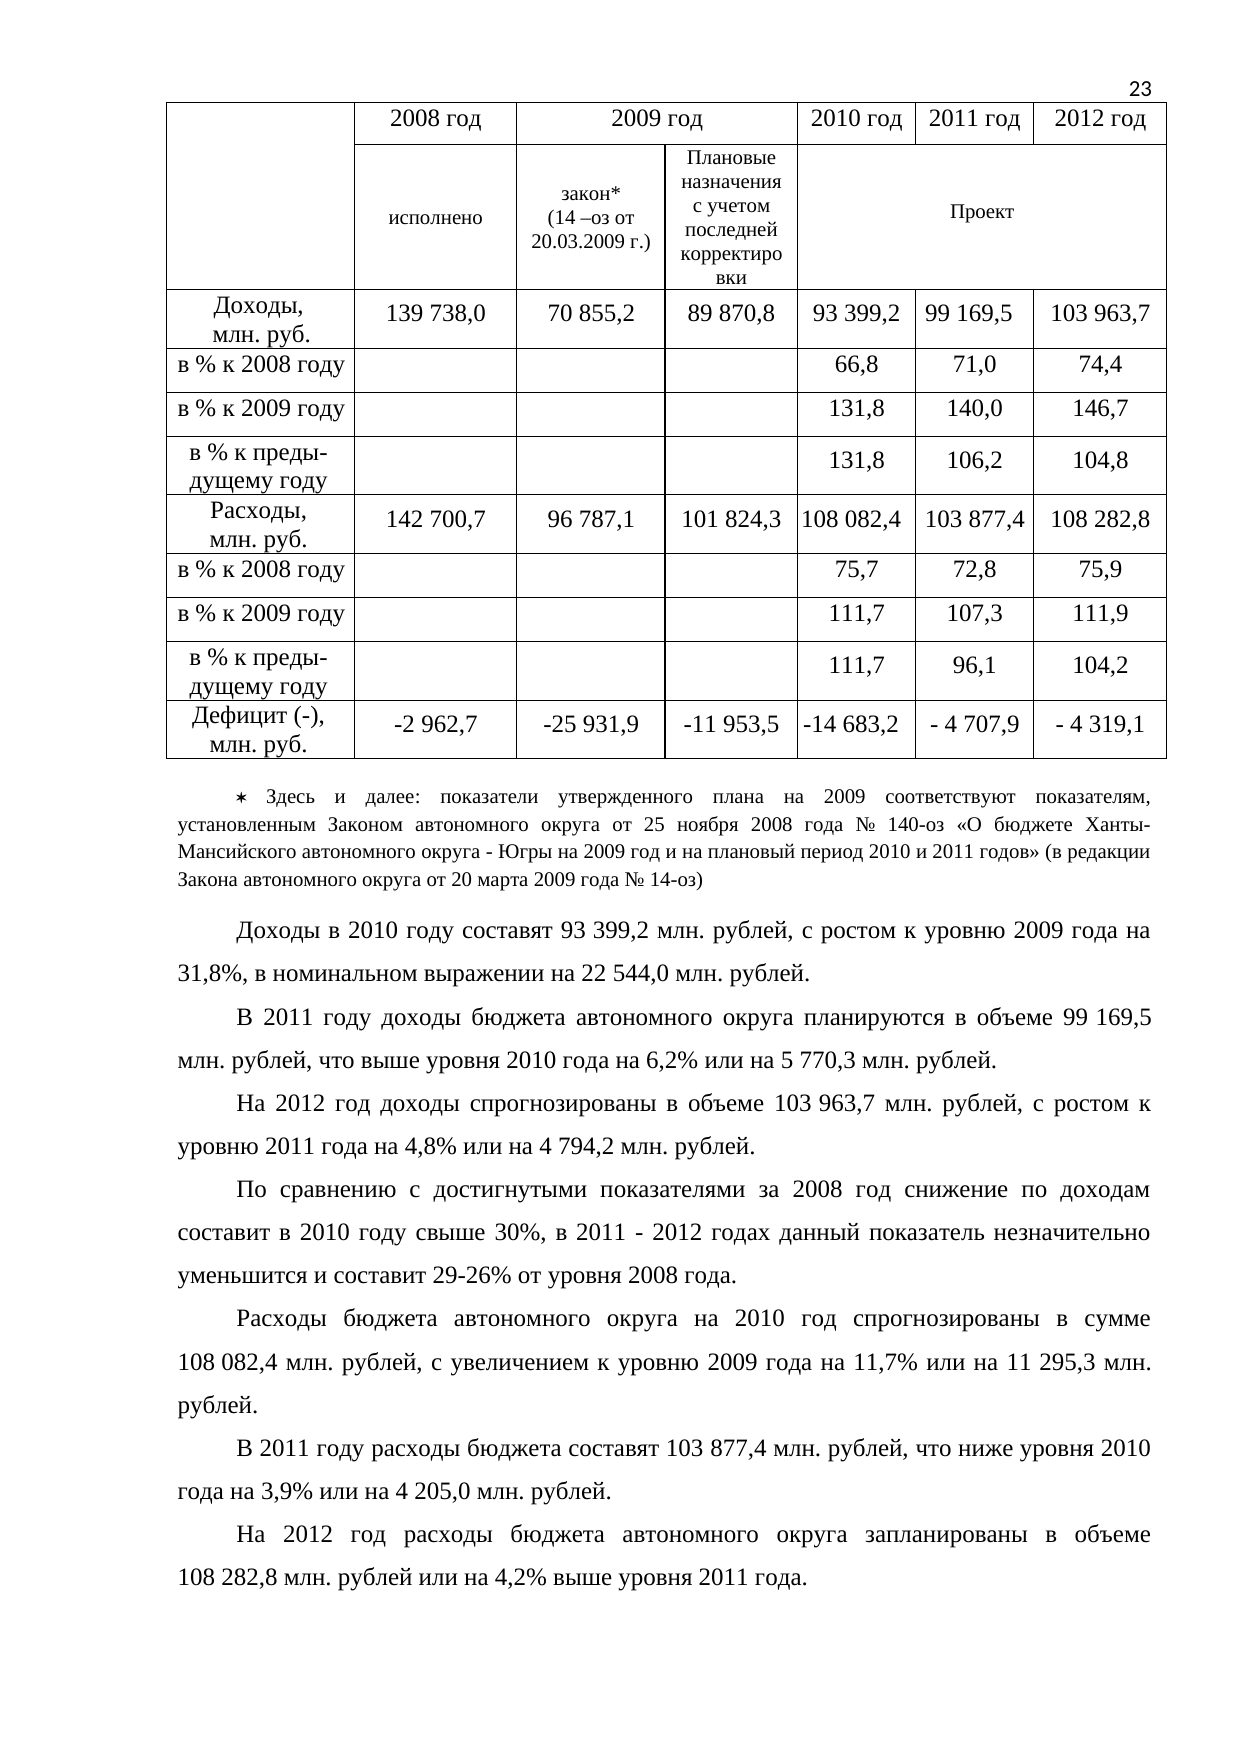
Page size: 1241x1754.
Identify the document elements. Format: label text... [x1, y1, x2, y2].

table_cell [666, 349, 797, 392]
table_header 2012 год [1034, 103, 1166, 144]
table_cell 93 399,2 [798, 290, 915, 348]
table_cell 99 169,5 [916, 290, 1033, 348]
table_cell 104,2 [1034, 642, 1166, 699]
table_cell 108 282,8 [1034, 495, 1166, 553]
table_cell - 4 319,1 [1034, 701, 1166, 758]
table_cell Дефицит (-), млн. руб. [167, 701, 354, 758]
table_cell в % к 2008 году [167, 349, 354, 392]
table_cell [355, 437, 516, 494]
table_cell 131,8 [798, 437, 915, 494]
text Доходы в 2010 году составят 93 399,2 млн. рублей, с ростом к уровню 2009 года на 31,8%, в номинальном выражении на 22 544,0 млн. рублей. [177, 915, 1152, 987]
table_cell 96 787,1 [517, 495, 664, 553]
table_cell [355, 554, 516, 597]
table_cell [517, 554, 664, 597]
table_cell [517, 349, 664, 392]
table_cell [355, 598, 516, 641]
table_cell 104,8 [1034, 437, 1166, 494]
table_cell Плановые назначения с учетом последней корректировки [666, 145, 797, 289]
table_cell Расходы, млн. руб. [167, 495, 354, 553]
table_cell [666, 642, 797, 699]
table_cell 75,9 [1034, 554, 1166, 597]
table_cell 70 855,2 [517, 290, 664, 348]
table_cell -25 931,9 [517, 701, 664, 758]
table_cell [666, 554, 797, 597]
text Расходы бюджета автономного округа на 2010 год спрогнозированы в сумме 108 082,4 млн. рублей, с увеличением к уровню 2009 года на 11,7% или на 11 295,3 млн. рублей. [177, 1303, 1152, 1418]
table_cell в % к преды-дущему году [167, 642, 354, 699]
text На 2012 год доходы спрогнозированы в объеме 103 963,7 млн. рублей, с ростом к уровню 2011 года на 4,8% или на 4 794,2 млн. рублей. [177, 1088, 1152, 1160]
text В 2011 году расходы бюджета составят 103 877,4 млн. рублей, что ниже уровня 2010 года на 3,9% или на 4 205,0 млн. рублей. [177, 1433, 1152, 1505]
table_cell 146,7 [1034, 393, 1166, 436]
table_cell 96,1 [916, 642, 1033, 699]
table_cell 103 877,4 [916, 495, 1033, 553]
table_cell -11 953,5 [666, 701, 797, 758]
table_cell 75,7 [798, 554, 915, 597]
table_cell [355, 393, 516, 436]
text В 2011 году доходы бюджета автономного округа планируются в объеме 99 169,5 млн. рублей, что выше уровня 2010 года на 6,2% или на 5 770,3 млн. рублей. [177, 1002, 1152, 1073]
table_cell 111,7 [798, 642, 915, 699]
table_cell 139 738,0 [355, 290, 516, 348]
table_cell 111,9 [1034, 598, 1166, 641]
table_cell в % к преды-дущему году [167, 437, 354, 494]
table_cell 103 963,7 [1034, 290, 1166, 348]
table_cell - 4 707,9 [916, 701, 1033, 758]
table_cell 66,8 [798, 349, 915, 392]
table_cell в % к 2009 году [167, 393, 354, 436]
table_cell Проект [798, 145, 1166, 289]
text На 2012 год расходы бюджета автономного округа запланированы в объеме 108 282,8 млн. рублей или на 4,2% выше уровня 2011 года. [177, 1519, 1152, 1591]
table_cell -2 962,7 [355, 701, 516, 758]
list Здесь и далее: показатели утвержденного плана на 2009 соответствуют показателям, установленным Законом автономного округа от 25 ноября 2008 года № 140-оз «О бюджете Ханты-Мансийского автономного округа - Югры на 2009 год и на плановый период 2010 и 2011 годов» (в редакции Закона автономного округа от 20 марта 2009 года № 14-оз) [177, 784, 1152, 891]
table_cell [355, 349, 516, 392]
table_cell [517, 598, 664, 641]
table_cell 101 824,3 [666, 495, 797, 553]
table_cell Доходы, млн. руб. [167, 290, 354, 348]
table_cell [666, 393, 797, 436]
table_cell -14 683,2 [798, 701, 915, 758]
table_cell 108 082,4 [798, 495, 915, 553]
table_cell [517, 437, 664, 494]
table_cell в % к 2009 году [167, 598, 354, 641]
table_cell [666, 598, 797, 641]
table_cell 107,3 [916, 598, 1033, 641]
table_cell 142 700,7 [355, 495, 516, 553]
table_cell 140,0 [916, 393, 1033, 436]
table_cell [355, 642, 516, 699]
table_cell 74,4 [1034, 349, 1166, 392]
table_cell закон* (14 –оз от 20.03.2009 г.) [517, 145, 664, 289]
table_cell в % к 2008 году [167, 554, 354, 597]
table_header 2008 год [355, 103, 516, 144]
table_header 2011 год [916, 103, 1033, 144]
table_cell 71,0 [916, 349, 1033, 392]
table_header 2010 год [798, 103, 915, 144]
table_cell 131,8 [798, 393, 915, 436]
table_cell 106,2 [916, 437, 1033, 494]
text По сравнению с достигнутыми показателями за 2008 год снижение по доходам составит в 2010 году свыше 30%, в 2011 - 2012 годах данный показатель незначительно уменьшится и составит 29-26% от уровня 2008 года. [177, 1174, 1152, 1289]
table_cell 72,8 [916, 554, 1033, 597]
table_header [167, 103, 354, 289]
table_cell 111,7 [798, 598, 915, 641]
table_cell [517, 642, 664, 699]
table_header 2009 год [517, 103, 797, 144]
table_cell [517, 393, 664, 436]
table_cell [666, 437, 797, 494]
table_cell исполнено [355, 145, 516, 289]
table_cell 89 870,8 [666, 290, 797, 348]
